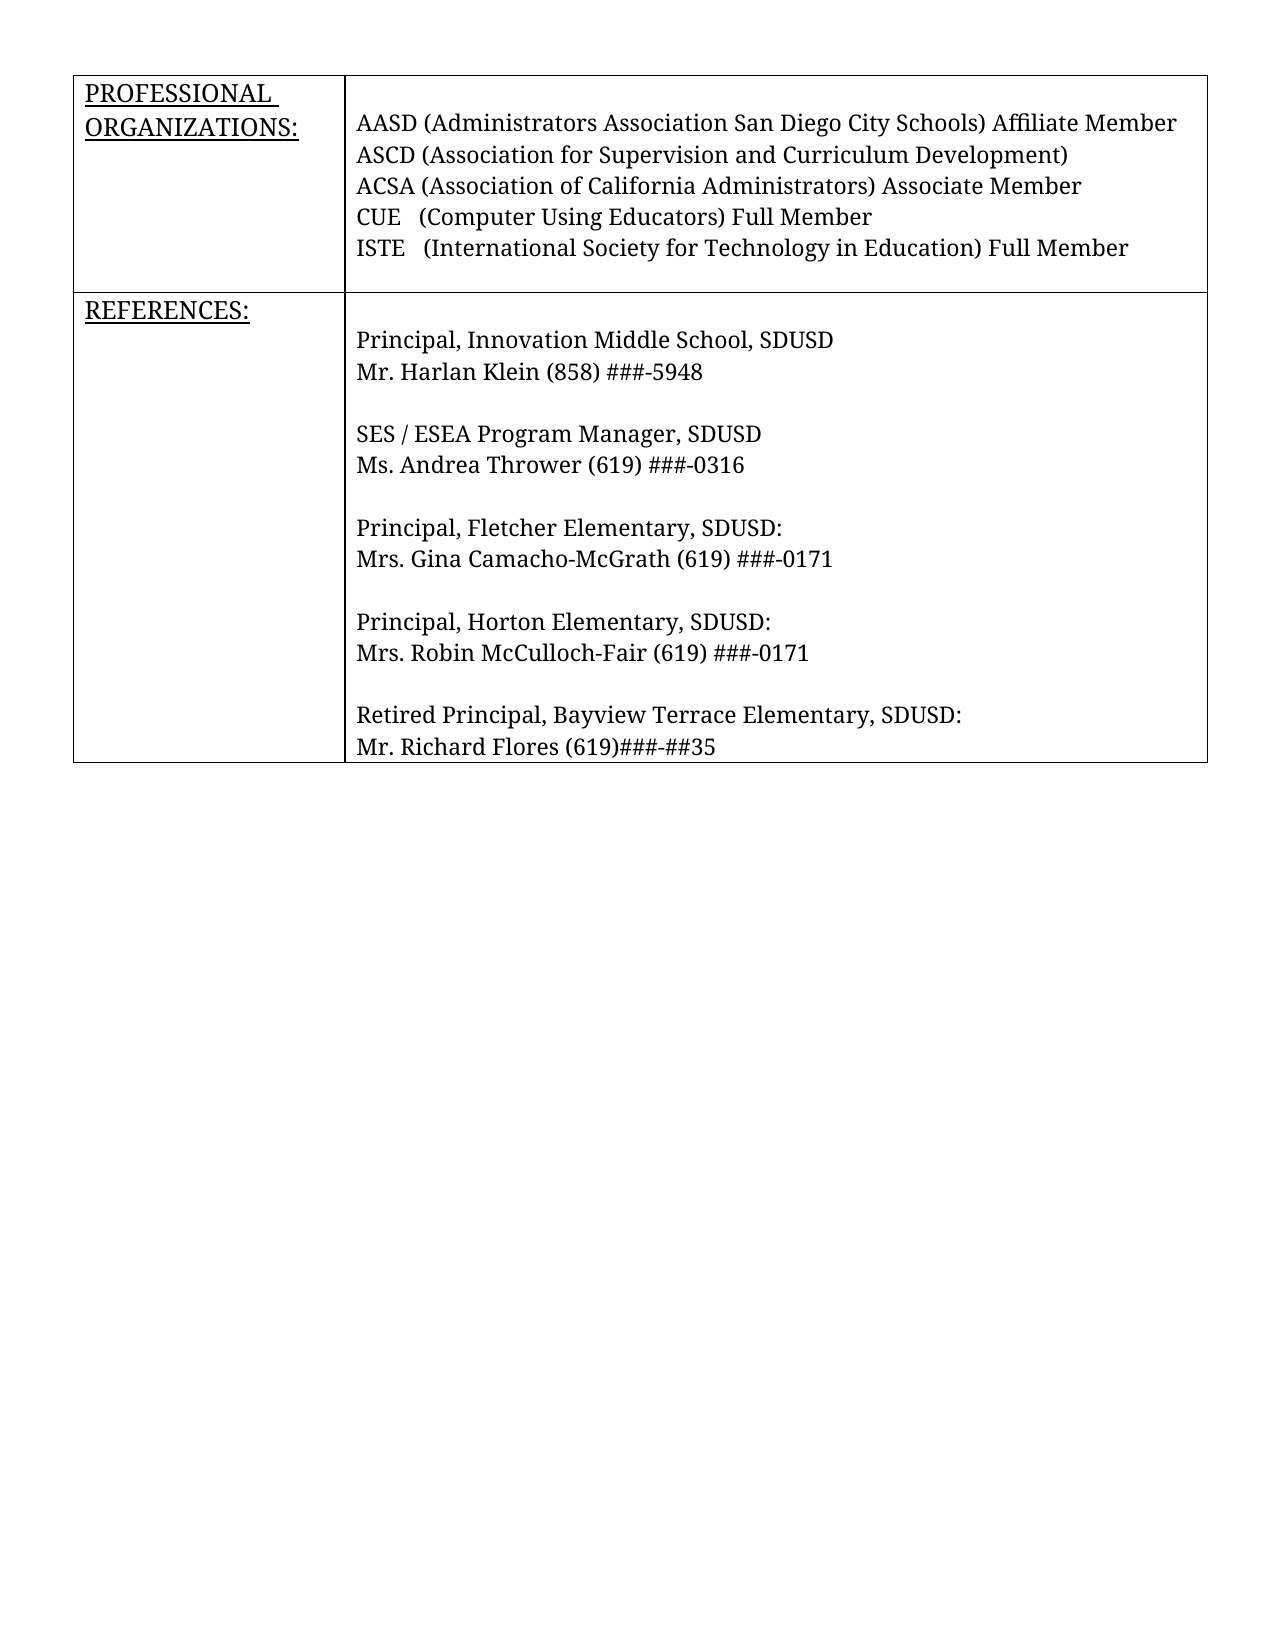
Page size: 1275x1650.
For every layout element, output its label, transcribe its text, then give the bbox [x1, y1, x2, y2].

table_cell AASD (Administrators Association San Diego City Schools) Affiliate Member ASCD (Association for Supervision and Curriculum Development) ACSA (Association of California Administrators) Associate Member CUE (Computer Using Educators) Full Member ISTE (International Society for Technology in Education) Full Member [346, 76, 1207, 292]
table_cell Principal, Innovation Middle School, SDUSD Mr. Harlan Klein (858) ###-5948 SES / ESEA Program Manager, SDUSD Ms. Andrea Thrower (619) ###-0316 Principal, Fletcher Elementary, SDUSD: Mrs. Gina Camacho-McGrath (619) ###-0171 Principal, Horton Elementary, SDUSD: Mrs. Robin McCulloch-Fair (619) ###-0171 Retired Principal, Bayview Terrace Elementary, SDUSD: Mr. Richard Flores (619)###-##35 [346, 293, 1207, 762]
table_cell PROFESSIONAL ORGANIZATIONS: [74, 76, 344, 292]
table_cell REFERENCES: [74, 293, 344, 762]
